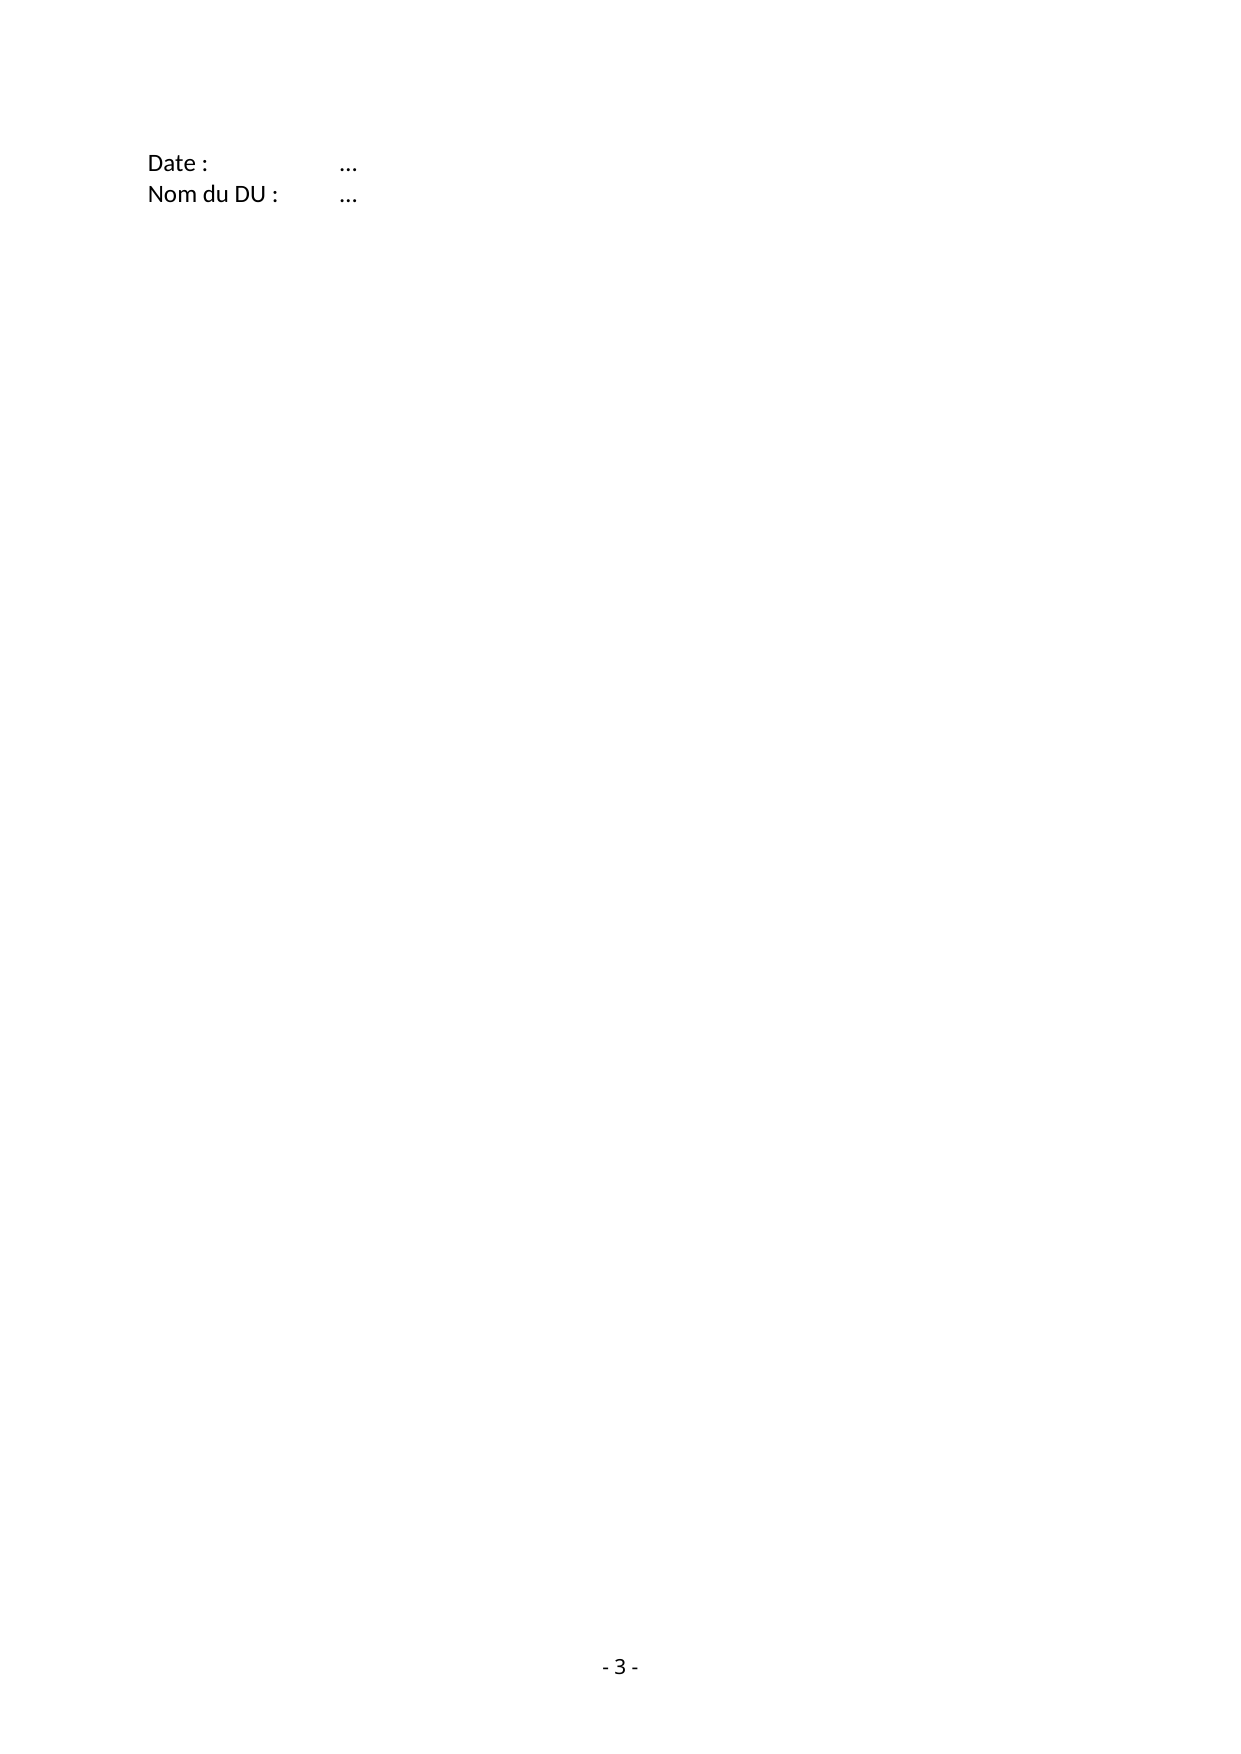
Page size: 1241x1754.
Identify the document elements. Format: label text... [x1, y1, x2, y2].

text Date : … [148, 148, 1093, 178]
text Nom du DU : … [148, 178, 1093, 209]
